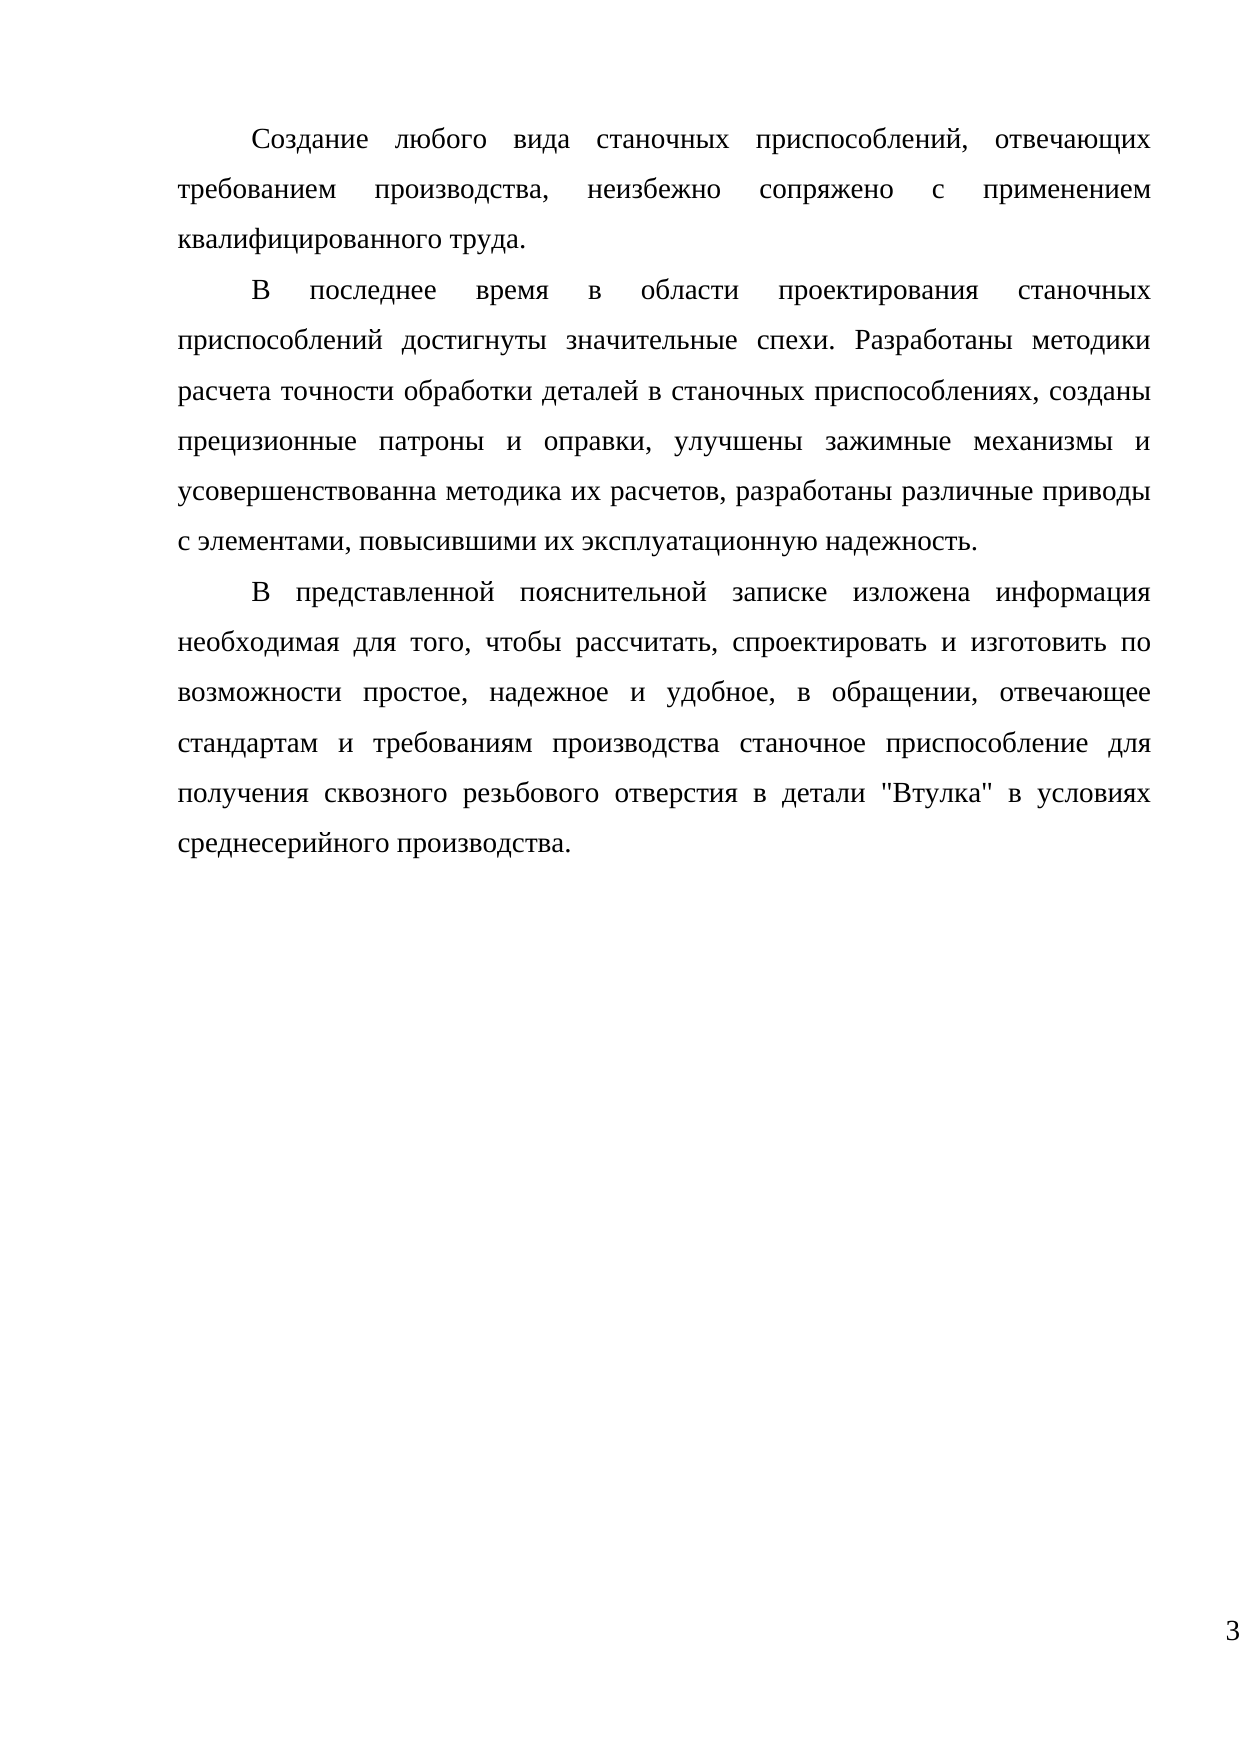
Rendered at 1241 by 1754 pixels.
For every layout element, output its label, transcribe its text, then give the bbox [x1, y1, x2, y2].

text В последнее время в области проектирования станочных приспособлений достигнуты значительные спехи. Разработаны методики расчета точности обработки деталей в станочных приспособлениях, созданы прецизионные патроны и оправки, улучшены зажимные механизмы и усовершенствованна методика их расчетов, разработаны различные приводы с элементами, повысившими их эксплуатационную надежность. [177, 272, 1152, 557]
text В представленной пояснительной записке изложена информация необходимая для того, чтобы рассчитать, спроектировать и изготовить по возможности простое, надежное и удобное, в обращении, отвечающее стандартам и требованиям производства станочное приспособление для получения сквозного резьбового отверстия в детали "Втулка" в условиях среднесерийного производства. [177, 574, 1152, 859]
text Создание любого вида станочных приспособлений, отвечающих требованием производства, неизбежно сопряжено с применением квалифицированного труда. [177, 121, 1152, 255]
